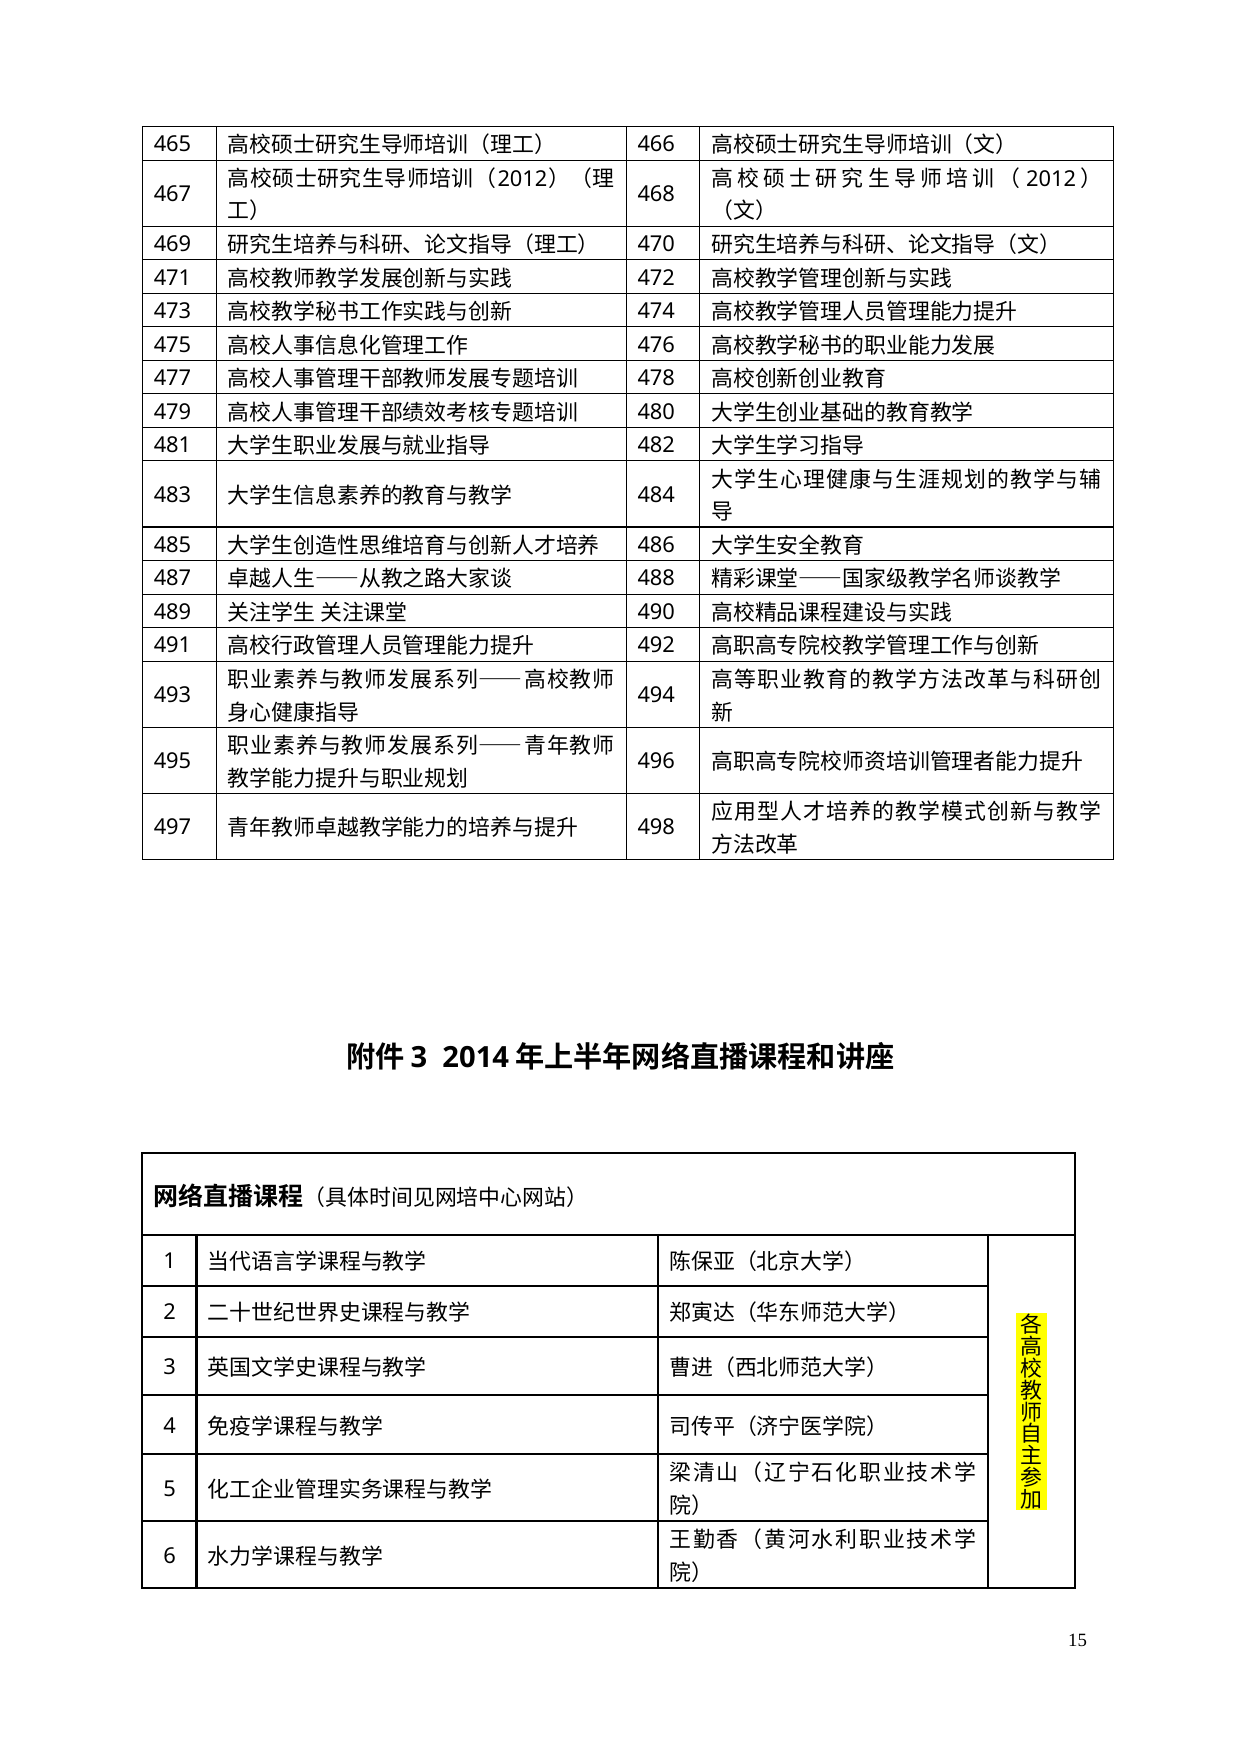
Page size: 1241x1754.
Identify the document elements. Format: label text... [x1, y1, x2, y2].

table_cell 478 [627, 361, 699, 393]
table_cell 465 [143, 127, 216, 159]
table_cell 474 [627, 294, 699, 326]
text 附件3 2014年上半年网络直播课程和讲座 [153, 1022, 1087, 1087]
table_cell 高校教学秘书工作实践与创新 [217, 294, 626, 326]
table_cell 高校教学秘书的职业能力发展 [700, 327, 1113, 360]
table_cell 高职高专院校师资培训管理者能力提升 [700, 728, 1113, 793]
table_cell 梁清山（辽宁石化职业技术学院） [659, 1455, 987, 1520]
table_cell 497 [143, 794, 216, 859]
table_cell 陈保亚（北京大学） [659, 1236, 987, 1285]
table_cell 496 [627, 728, 699, 793]
table_cell 职业素养与教师发展系列——高校教师身心健康指导 [217, 662, 626, 727]
table_cell 4 [143, 1396, 195, 1453]
table_cell 大学生信息素养的教育与教学 [217, 461, 626, 526]
table_cell 高校硕士研究生导师培训（2012）（理工） [217, 161, 626, 226]
table_cell 486 [627, 528, 699, 560]
table_cell 475 [143, 327, 216, 360]
table_header 网络直播课程（具体时间见网培中心网站） [143, 1154, 1074, 1234]
table_cell 473 [143, 294, 216, 326]
table_cell 大学生安全教育 [700, 528, 1113, 560]
table_cell 高校行政管理人员管理能力提升 [217, 628, 626, 661]
table_cell 高校创新创业教育 [700, 361, 1113, 393]
table_cell 476 [627, 327, 699, 360]
table_cell 高校精品课程建设与实践 [700, 595, 1113, 627]
table_cell 467 [143, 161, 216, 226]
table_cell 英国文学史课程与教学 [198, 1338, 657, 1394]
table_cell 关注学生 关注课堂 [217, 595, 626, 627]
table_cell 高校硕士研究生导师培训（理工） [217, 127, 626, 159]
table_cell 493 [143, 662, 216, 727]
table_cell 研究生培养与科研、论文指导（文） [700, 227, 1113, 259]
table_cell 卓越人生——从教之路大家谈 [217, 561, 626, 593]
table_cell 469 [143, 227, 216, 259]
table_cell 青年教师卓越教学能力的培养与提升 [217, 794, 626, 859]
table_cell 王勤香（黄河水利职业技术学院） [659, 1522, 987, 1587]
table_cell 应用型人才培养的教学模式创新与教学方法改革 [700, 794, 1113, 859]
table_cell 化工企业管理实务课程与教学 [198, 1455, 657, 1520]
table_cell 495 [143, 728, 216, 793]
table_cell 482 [627, 428, 699, 460]
table_cell 479 [143, 394, 216, 427]
table_cell 研究生培养与科研、论文指导（理工） [217, 227, 626, 259]
table_cell 高校教学管理人员管理能力提升 [700, 294, 1113, 326]
table_cell 468 [627, 161, 699, 226]
table_cell 郑寅达（华东师范大学） [659, 1287, 987, 1336]
table_cell 免疫学课程与教学 [198, 1396, 657, 1453]
table_cell 当代语言学课程与教学 [198, 1236, 657, 1285]
table_cell 精彩课堂——国家级教学名师谈教学 [700, 561, 1113, 593]
table_cell 490 [627, 595, 699, 627]
table_cell 488 [627, 561, 699, 593]
table_cell 职业素养与教师发展系列——青年教师教学能力提升与职业规划 [217, 728, 626, 793]
table_cell 481 [143, 428, 216, 460]
table_cell 483 [143, 461, 216, 526]
table_cell 3 [143, 1338, 195, 1394]
table_cell 曹进（西北师范大学） [659, 1338, 987, 1394]
table_cell 5 [143, 1455, 195, 1520]
table_cell 489 [143, 595, 216, 627]
table_cell 487 [143, 561, 216, 593]
table_cell 高校人事管理干部绩效考核专题培训 [217, 394, 626, 427]
table_cell 高校教师教学发展创新与实践 [217, 260, 626, 293]
table_cell 485 [143, 528, 216, 560]
table_cell 484 [627, 461, 699, 526]
table_cell 大学生职业发展与就业指导 [217, 428, 626, 460]
table_cell 二十世纪世界史课程与教学 [198, 1287, 657, 1336]
table_cell 大学生学习指导 [700, 428, 1113, 460]
table_cell 司传平（济宁医学院） [659, 1396, 987, 1453]
table_cell 高校硕士研究生导师培训（文） [700, 127, 1113, 159]
table_cell 466 [627, 127, 699, 159]
table_cell 大学生创业基础的教育教学 [700, 394, 1113, 427]
table_cell 水力学课程与教学 [198, 1522, 657, 1587]
table_cell 2 [143, 1287, 195, 1336]
table_cell 高校人事管理干部教师发展专题培训 [217, 361, 626, 393]
table_cell 高职高专院校教学管理工作与创新 [700, 628, 1113, 661]
table_cell 470 [627, 227, 699, 259]
table_cell 1 [143, 1236, 195, 1285]
table_cell 高校硕士研究生导师培训（2012）（文） [700, 161, 1113, 226]
table_cell 各高校教师自主参加 [989, 1236, 1074, 1587]
table_cell 472 [627, 260, 699, 293]
table_cell 477 [143, 361, 216, 393]
table_cell 491 [143, 628, 216, 661]
table_cell 471 [143, 260, 216, 293]
table_cell 大学生创造性思维培育与创新人才培养 [217, 528, 626, 560]
table_cell 498 [627, 794, 699, 859]
table_cell 6 [143, 1522, 195, 1587]
table_cell 480 [627, 394, 699, 427]
table_cell 494 [627, 662, 699, 727]
table_cell 大学生心理健康与生涯规划的教学与辅导 [700, 461, 1113, 526]
table_cell 高等职业教育的教学方法改革与科研创新 [700, 662, 1113, 727]
table_cell 492 [627, 628, 699, 661]
table_cell 高校人事信息化管理工作 [217, 327, 626, 360]
table_cell 高校教学管理创新与实践 [700, 260, 1113, 293]
